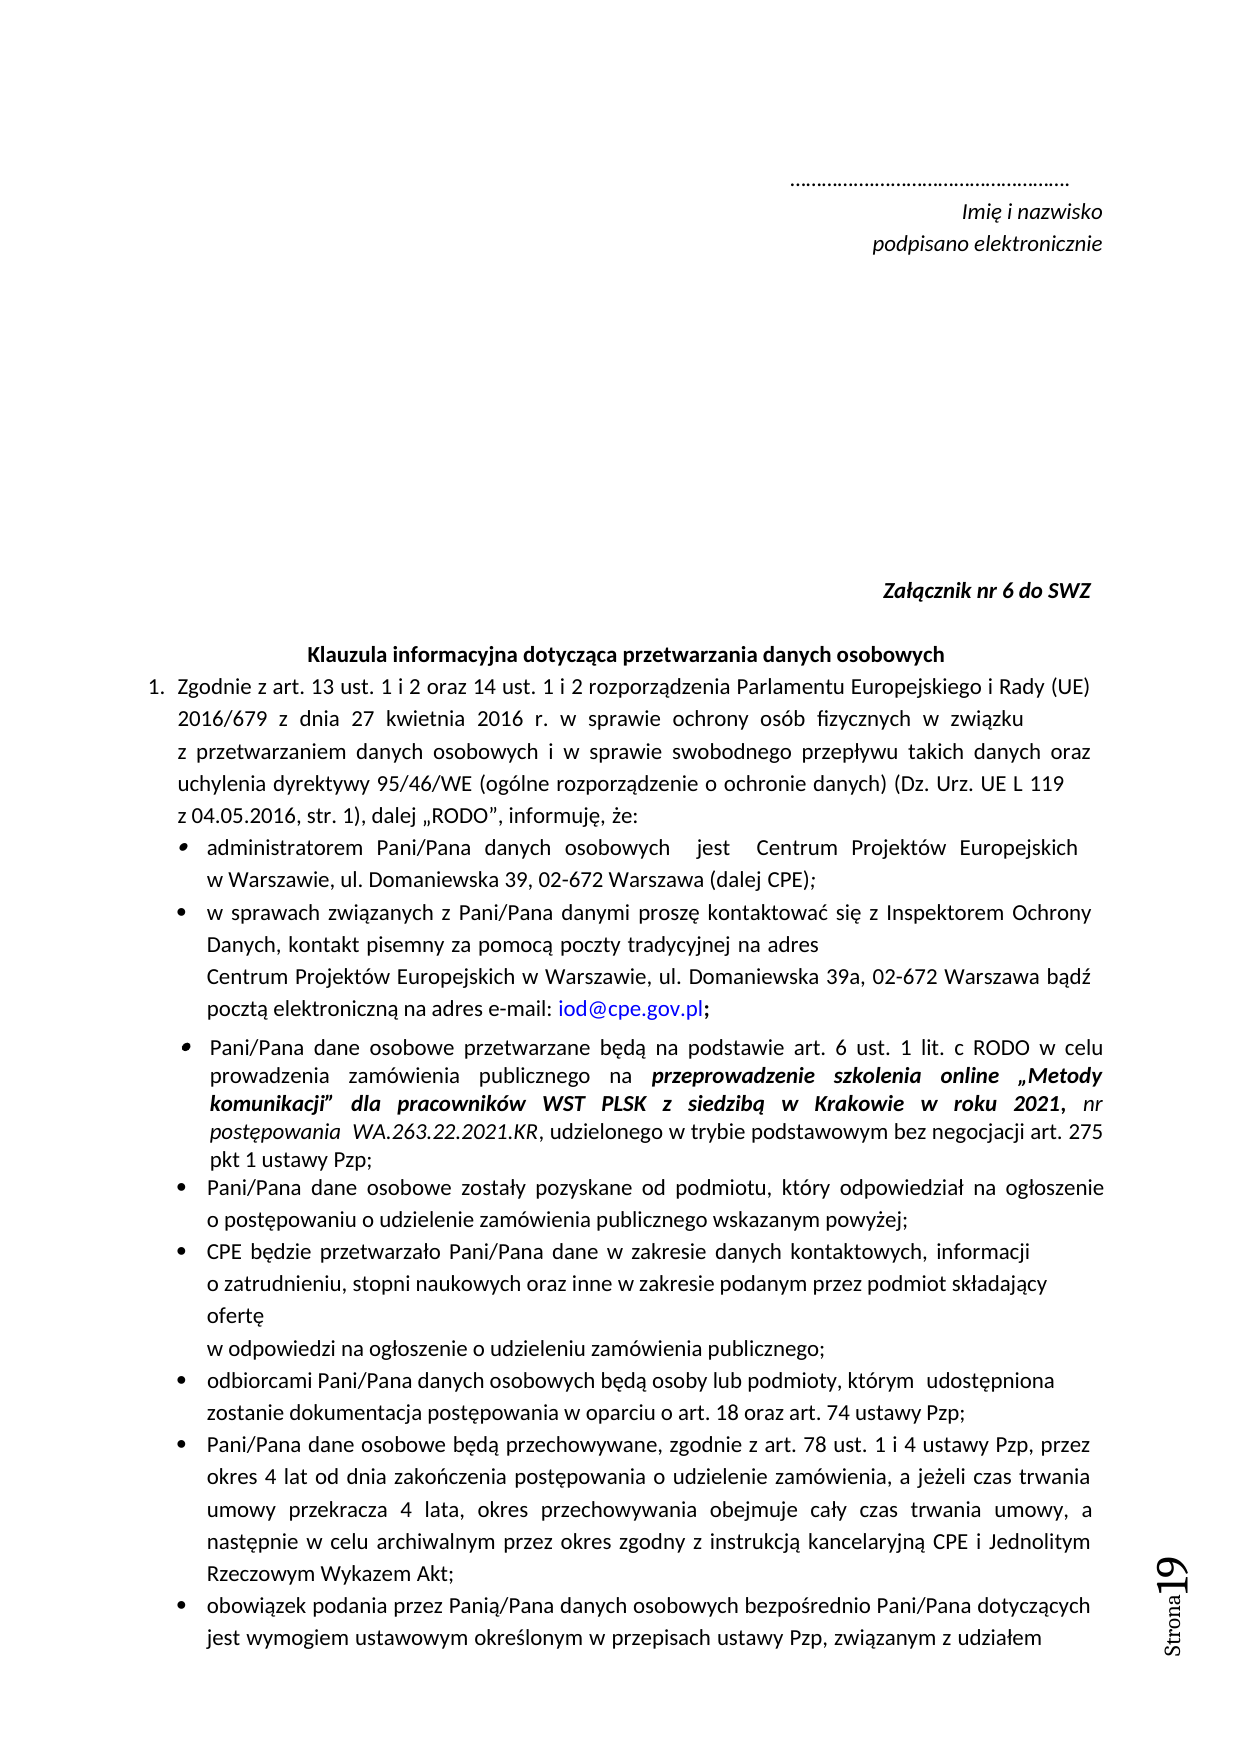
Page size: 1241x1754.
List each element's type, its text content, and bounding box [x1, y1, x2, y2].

text …………….………………………………. [121, 164, 1105, 193]
text w odpowiedzi na ogłoszenie o udzieleniu zamówienia publicznego; [207, 1334, 1105, 1362]
text o zatrudnieniu, stopni naukowych oraz inne w zakresie podanym przez podmiot składający ofertę [207, 1269, 1105, 1329]
list Zgodnie z art. 13 ust. 1 i 2 oraz 14 ust. 1 i 2 rozporządzenia Parlamentu Europejskiego i Rady (UE) 2016/679 z dnia 27 kwietnia 2016 r. w sprawie ochrony osób fizycznych w związku z przetwarzaniem danych osobowych i w sprawie swobodnego przepływu takich danych oraz uchylenia dyrektywy 95/46/WE (ogólne rozporządzenie o ochronie danych) (Dz. Urz. UE L 119 z 04.05.2016, str. 1), dalej „RODO”, informuję, że: [148, 672, 1093, 829]
text Centrum Projektów Europejskich w Warszawie, ul. Domaniewska 39a, 02-672 Warszawa bądź pocztą elektroniczną na adres e-mail: iod@cpe.gov.pl; [207, 962, 1093, 1022]
text Załącznik nr 6 do SWZ [121, 576, 1093, 604]
list w sprawach związanych z Pani/Pana danymi proszę kontaktować się z Inspektorem Ochrony Danych, kontakt pisemny za pomocą poczty tradycyjnej na adres [177, 898, 1093, 958]
list Pani/Pana dane osobowe zostały pozyskane od podmiotu, który odpowiedział na ogłoszenie [177, 1173, 1105, 1201]
list CPE będzie przetwarzało Pani/Pana dane w zakresie danych kontaktowych, informacji [177, 1237, 1105, 1265]
list Pani/Pana dane osobowe przetwarzane będą na podstawie art. 6 ust. 1 lit. c RODO w celu prowadzenia zamówienia publicznego na przeprowadzenie szkolenia online „Metody komunikacji” dla pracowników WST PLSK z siedzibą w Krakowie w roku 2021, nr postępowania WA.263.22.2021.KR, udzielonego w trybie podstawowym bez negocjacji art. 275 pkt 1 ustawy Pzp; [180, 1033, 1105, 1173]
list administratorem Pani/Pana danych osobowych jest Centrum Projektów Europejskich w Warszawie, ul. Domaniewska 39, 02-672 Warszawa (dalej CPE); [177, 833, 1093, 893]
list odbiorcami Pani/Pana danych osobowych będą osoby lub podmioty, którym udostępniona [177, 1366, 1105, 1394]
subtitle Klauzula informacyjna dotycząca przetwarzania danych osobowych [148, 640, 1105, 668]
text o postępowaniu o udzielenie zamówienia publicznego wskazanym powyżej; [207, 1205, 1105, 1233]
text zostanie dokumentacja postępowania w oparciu o art. 18 oraz art. 74 ustawy Pzp; [207, 1398, 1105, 1426]
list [177, 1591, 1093, 1651]
text Imię i nazwisko [121, 197, 1105, 225]
text podpisano elektronicznie [150, 229, 1105, 257]
list Pani/Pana dane osobowe będą przechowywane, zgodnie z art. 78 ust. 1 i 4 ustawy Pzp, przez okres 4 lat od dnia zakończenia postępowania o udzielenie zamówienia, a jeżeli czas trwania umowy przekracza 4 lata, okres przechowywania obejmuje cały czas trwania umowy, a następnie w celu archiwalnym przez okres zgodny z instrukcją kancelaryjną CPE i Jednolitym Rzeczowym Wykazem Akt; [177, 1430, 1093, 1587]
